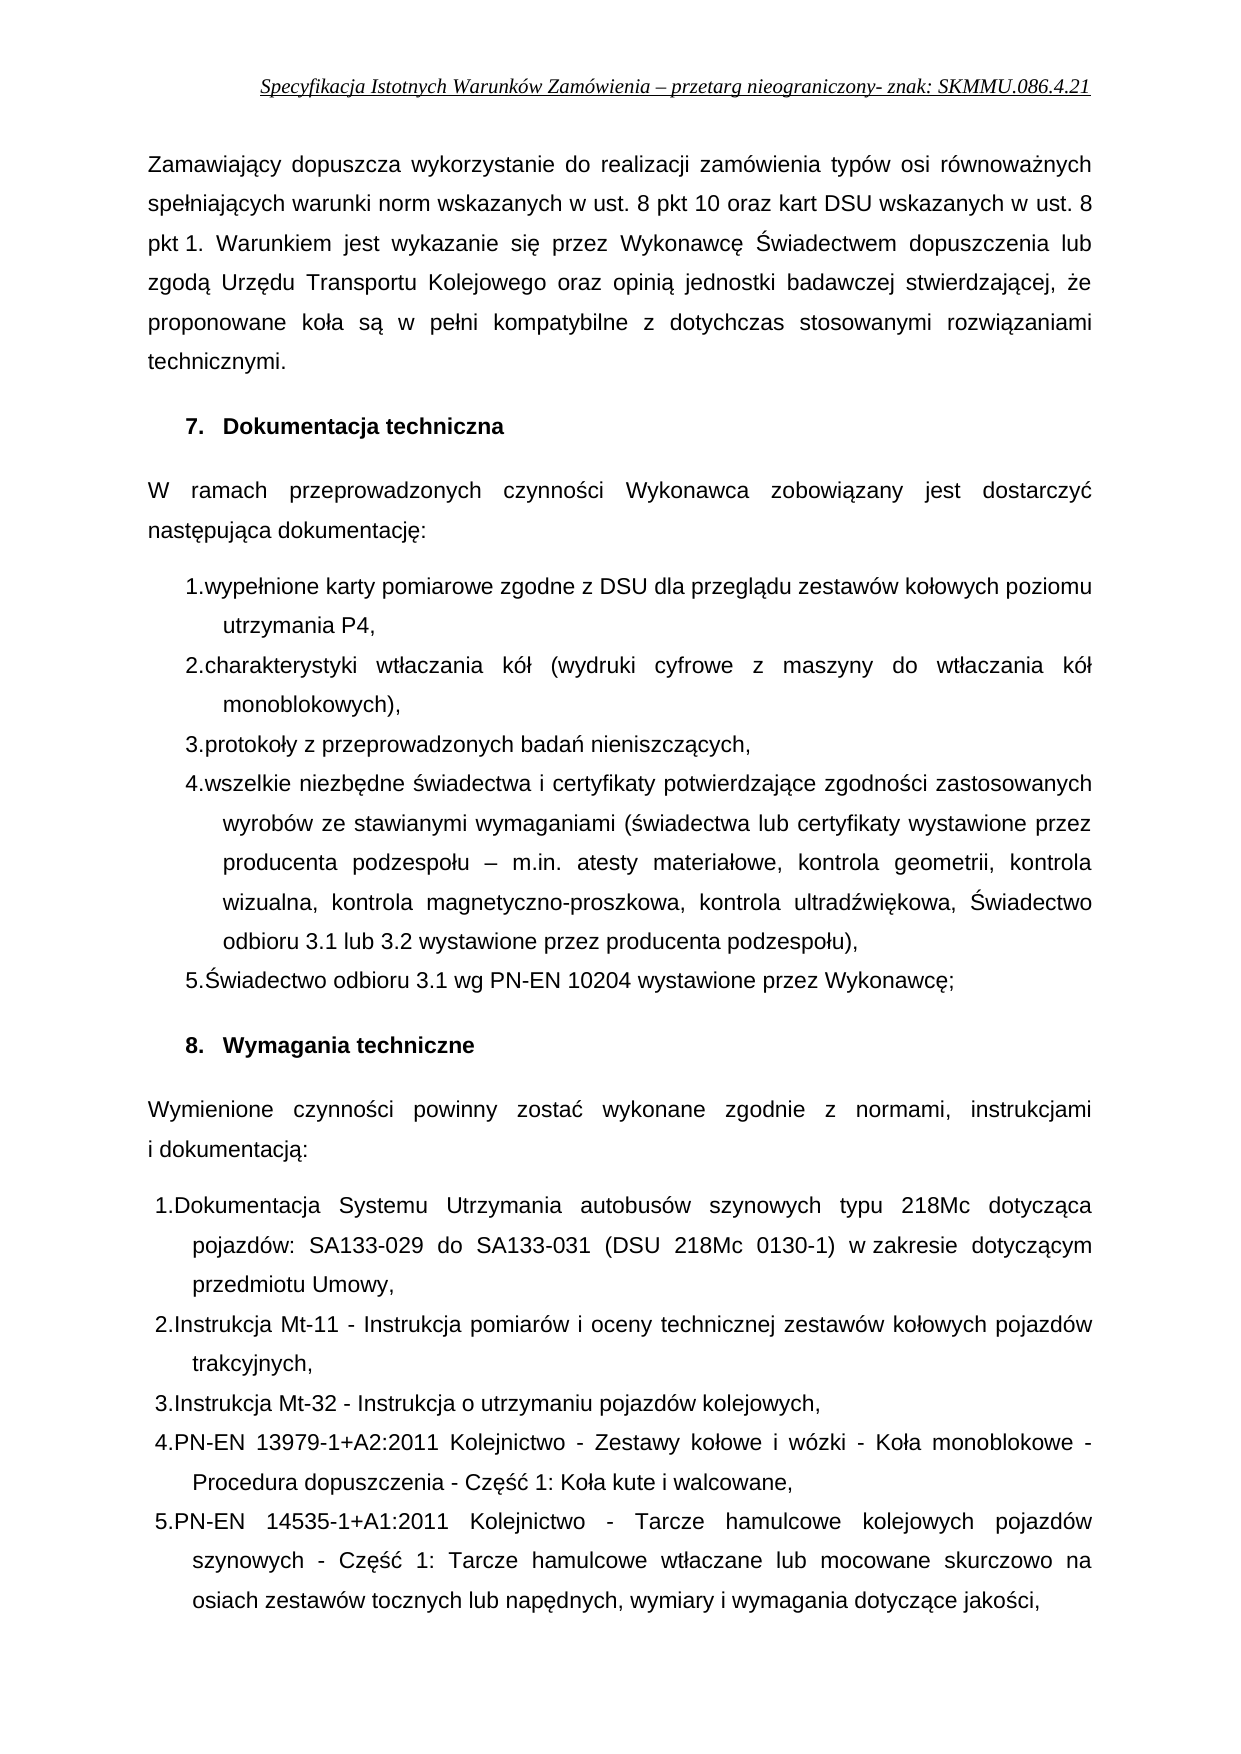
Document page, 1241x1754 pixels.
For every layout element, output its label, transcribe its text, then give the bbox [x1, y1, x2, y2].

text W ramach przeprowadzonych czynności Wykonawca zobowiązany jest dostarczyć następująca dokumentację: [148, 477, 1092, 543]
list PN-EN 14535-1+A1:2011 Kolejnictwo - Tarcze hamulcowe kolejowych pojazdów szynowych - Część 1: Tarcze hamulcowe wtłaczane lub mocowane skurczowo na osiach zestawów tocznych lub napędnych, wymiary i wymagania dotyczące jakości, [154, 1508, 1092, 1613]
list charakterystyki wtłaczania kół (wydruki cyfrowe z maszyny do wtłaczania kół monoblokowych), [185, 652, 1092, 717]
list Instrukcja Mt-11 - Instrukcja pomiarów i oceny technicznej zestawów kołowych pojazdów trakcyjnych, [154, 1311, 1092, 1376]
list PN-EN 13979-1+A2:2011 Kolejnictwo - Zestawy kołowe i wózki - Koła monoblokowe - Procedura dopuszczenia - Część 1: Koła kute i walcowane, [154, 1429, 1092, 1495]
text Zamawiający dopuszcza wykorzystanie do realizacji zamówienia typów osi równoważnych spełniających warunki norm wskazanych w ust. 8 pkt 10 oraz kart DSU wskazanych w ust. 8 pkt 1. Warunkiem jest wykazanie się przez Wykonawcę Świadectwem dopuszczenia lub zgodą Urzędu Transportu Kolejowego oraz opinią jednostki badawczej stwierdzającej, że proponowane koła są w pełni kompatybilne z dotychczas stosowanymi rozwiązaniami technicznymi. [148, 151, 1092, 374]
list Dokumentacja Systemu Utrzymania autobusów szynowych typu 218Mc dotycząca pojazdów: SA133-029 do SA133-031 (DSU 218Mc 0130-1) w zakresie dotyczącym przedmiotu Umowy, [154, 1192, 1092, 1297]
list Instrukcja Mt-32 - Instrukcja o utrzymaniu pojazdów kolejowych, [154, 1389, 1092, 1416]
list Świadectwo odbioru 3.1 wg PN-EN 10204 wystawione przez Wykonawcę; [185, 967, 1092, 994]
list wszelkie niezbędne świadectwa i certyfikaty potwierdzające zgodności zastosowanych wyrobów ze stawianymi wymaganiami (świadectwa lub certyfikaty wystawione przez producenta podzespołu – m.in. atesty materiałowe, kontrola geometrii, kontrola wizualna, kontrola magnetyczno-proszkowa, kontrola ultradźwiękowa, Świadectwo odbioru 3.1 lub 3.2 wystawione przez producenta podzespołu), [185, 770, 1092, 954]
list wypełnione karty pomiarowe zgodne z DSU dla przeglądu zestawów kołowych poziomu utrzymania P4, [185, 573, 1092, 638]
list protokoły z przeprowadzonych badań nieniszczących, [185, 731, 1092, 757]
text Wymienione czynności powinny zostać wykonane zgodnie z normami, instrukcjami i dokumentacją: [148, 1096, 1092, 1162]
list Dokumentacja techniczna [185, 413, 1092, 439]
list Wymagania techniczne [185, 1032, 1092, 1058]
